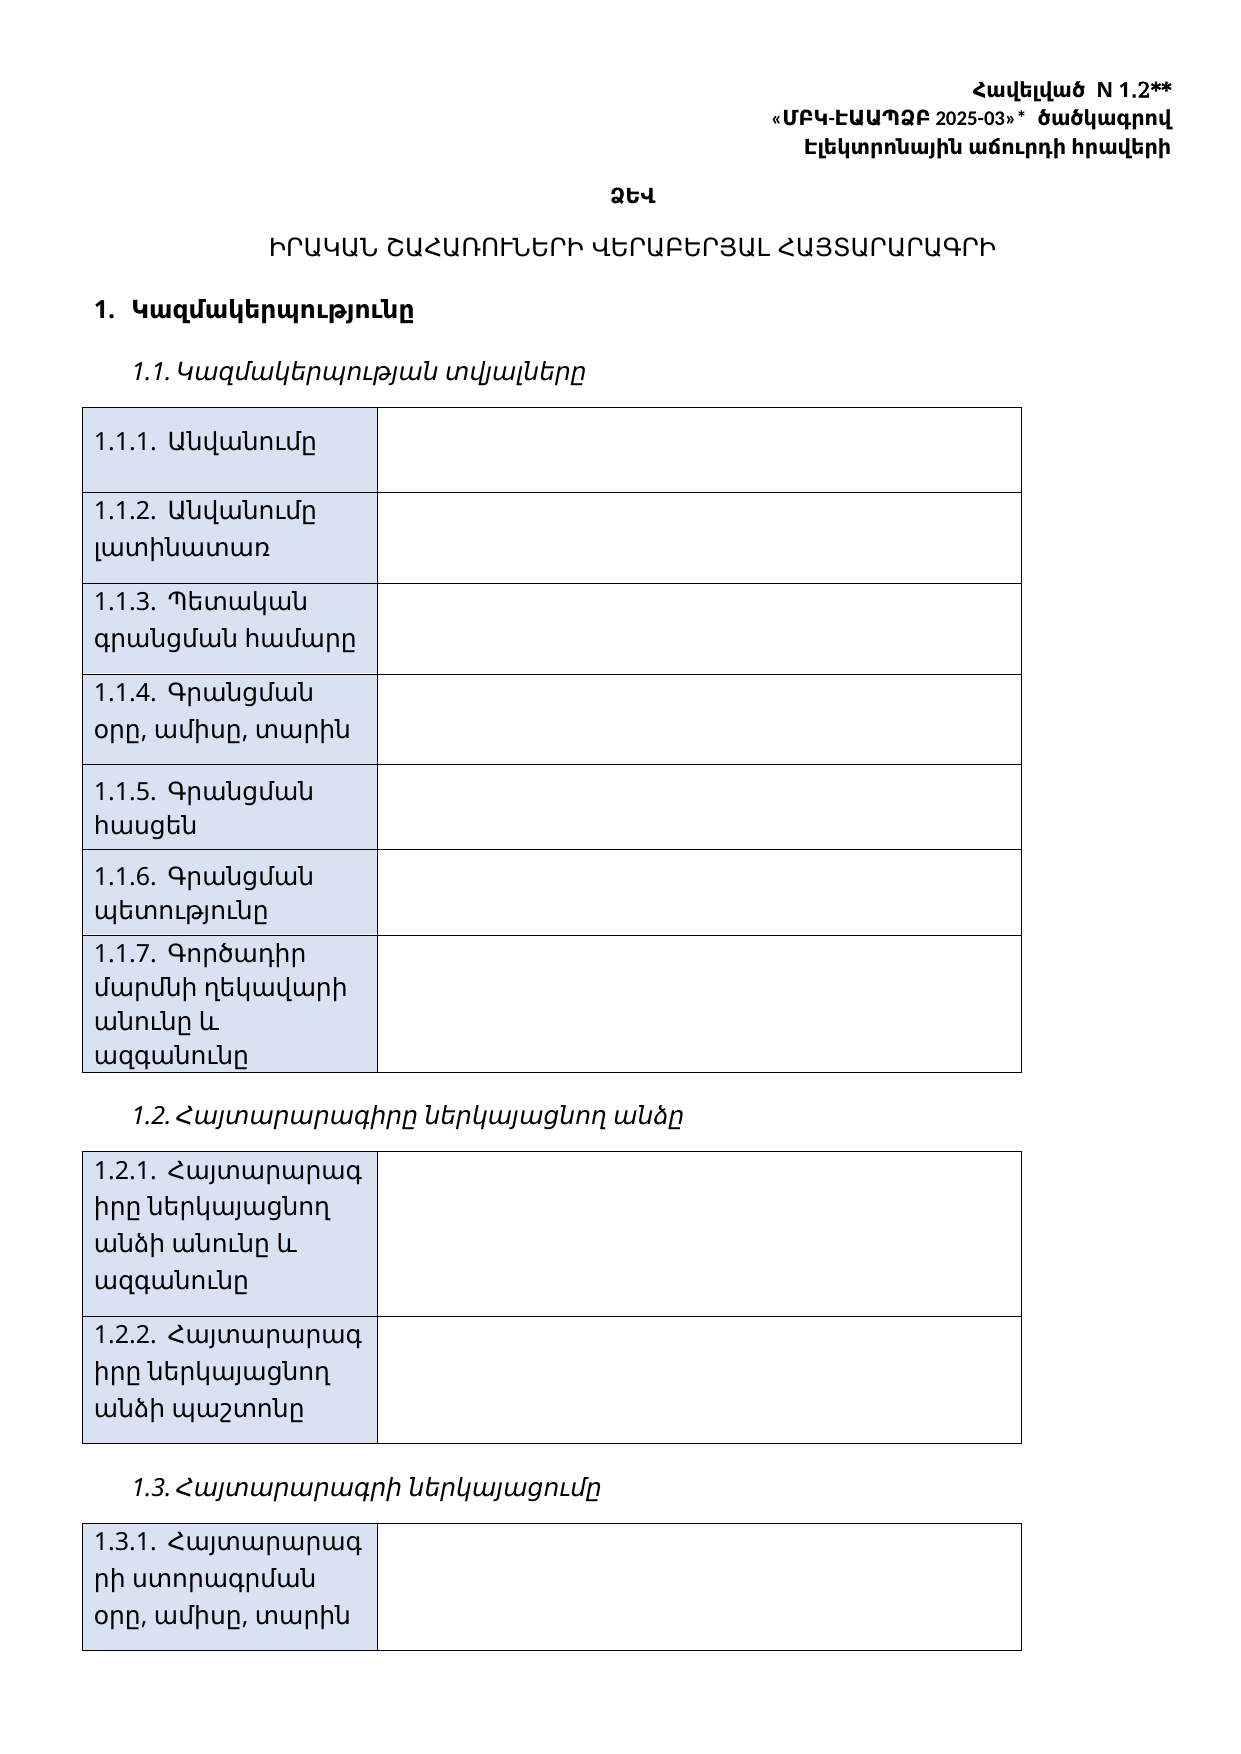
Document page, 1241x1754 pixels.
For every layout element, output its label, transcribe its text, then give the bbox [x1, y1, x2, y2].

list Կազմակերպության տվյալները [131, 353, 1171, 387]
table_cell Գրանցման օրը, ամիսը, տարին [83, 675, 377, 764]
table_cell Գործադիր մարմնի ղեկավարի անունը և ազգանունը [83, 936, 377, 1072]
table_cell Պետական գրանցման համարը [83, 584, 377, 673]
table_header [378, 1524, 1021, 1650]
table_cell Հայտարարագիրը ներկայացնող անձի պաշտոնը [83, 1317, 377, 1443]
text ԻՐԱԿԱՆ ՇԱՀԱՌՈՒՆԵՐԻ ՎԵՐԱԲԵՐՅԱԼ ՀԱՅՏԱՐԱՐԱԳՐԻ [94, 233, 1171, 262]
text Էլեկտրոնային աճուրդի հրավերի [94, 132, 1171, 160]
text «ՄԲԿ-ԷԱԱՊՁԲ 2025-03»* ծածկագրով [94, 103, 1171, 132]
table_cell [378, 850, 1021, 934]
table_header [378, 1152, 1021, 1316]
table_cell Գրանցման պետությունը [83, 850, 377, 934]
table_cell Անվանումը լատինատառ [83, 493, 377, 583]
table_header Հայտարարագրի ստորագրման օրը, ամիսը, տարին [83, 1524, 377, 1650]
list Կազմակերպությունը [94, 291, 1171, 326]
table_header Անվանումը [83, 408, 377, 492]
table_cell [378, 765, 1021, 849]
table_cell [378, 1317, 1021, 1443]
table_header [378, 408, 1021, 492]
text ՁԵՎ [94, 184, 1171, 209]
table_header Հայտարարագիրը ներկայացնող անձի անունը և ազգանունը [83, 1152, 377, 1316]
list Հայտարարագրի ներկայացումը [131, 1469, 1171, 1503]
table_cell [378, 936, 1021, 1072]
list Հայտարարագիրը ներկայացնող անձը [131, 1098, 1171, 1132]
table_cell [378, 493, 1021, 583]
text Հավելված N 1․2** [94, 75, 1171, 103]
table_cell Գրանցման հասցեն [83, 765, 377, 849]
table_cell [378, 584, 1021, 673]
table_cell [378, 675, 1021, 764]
